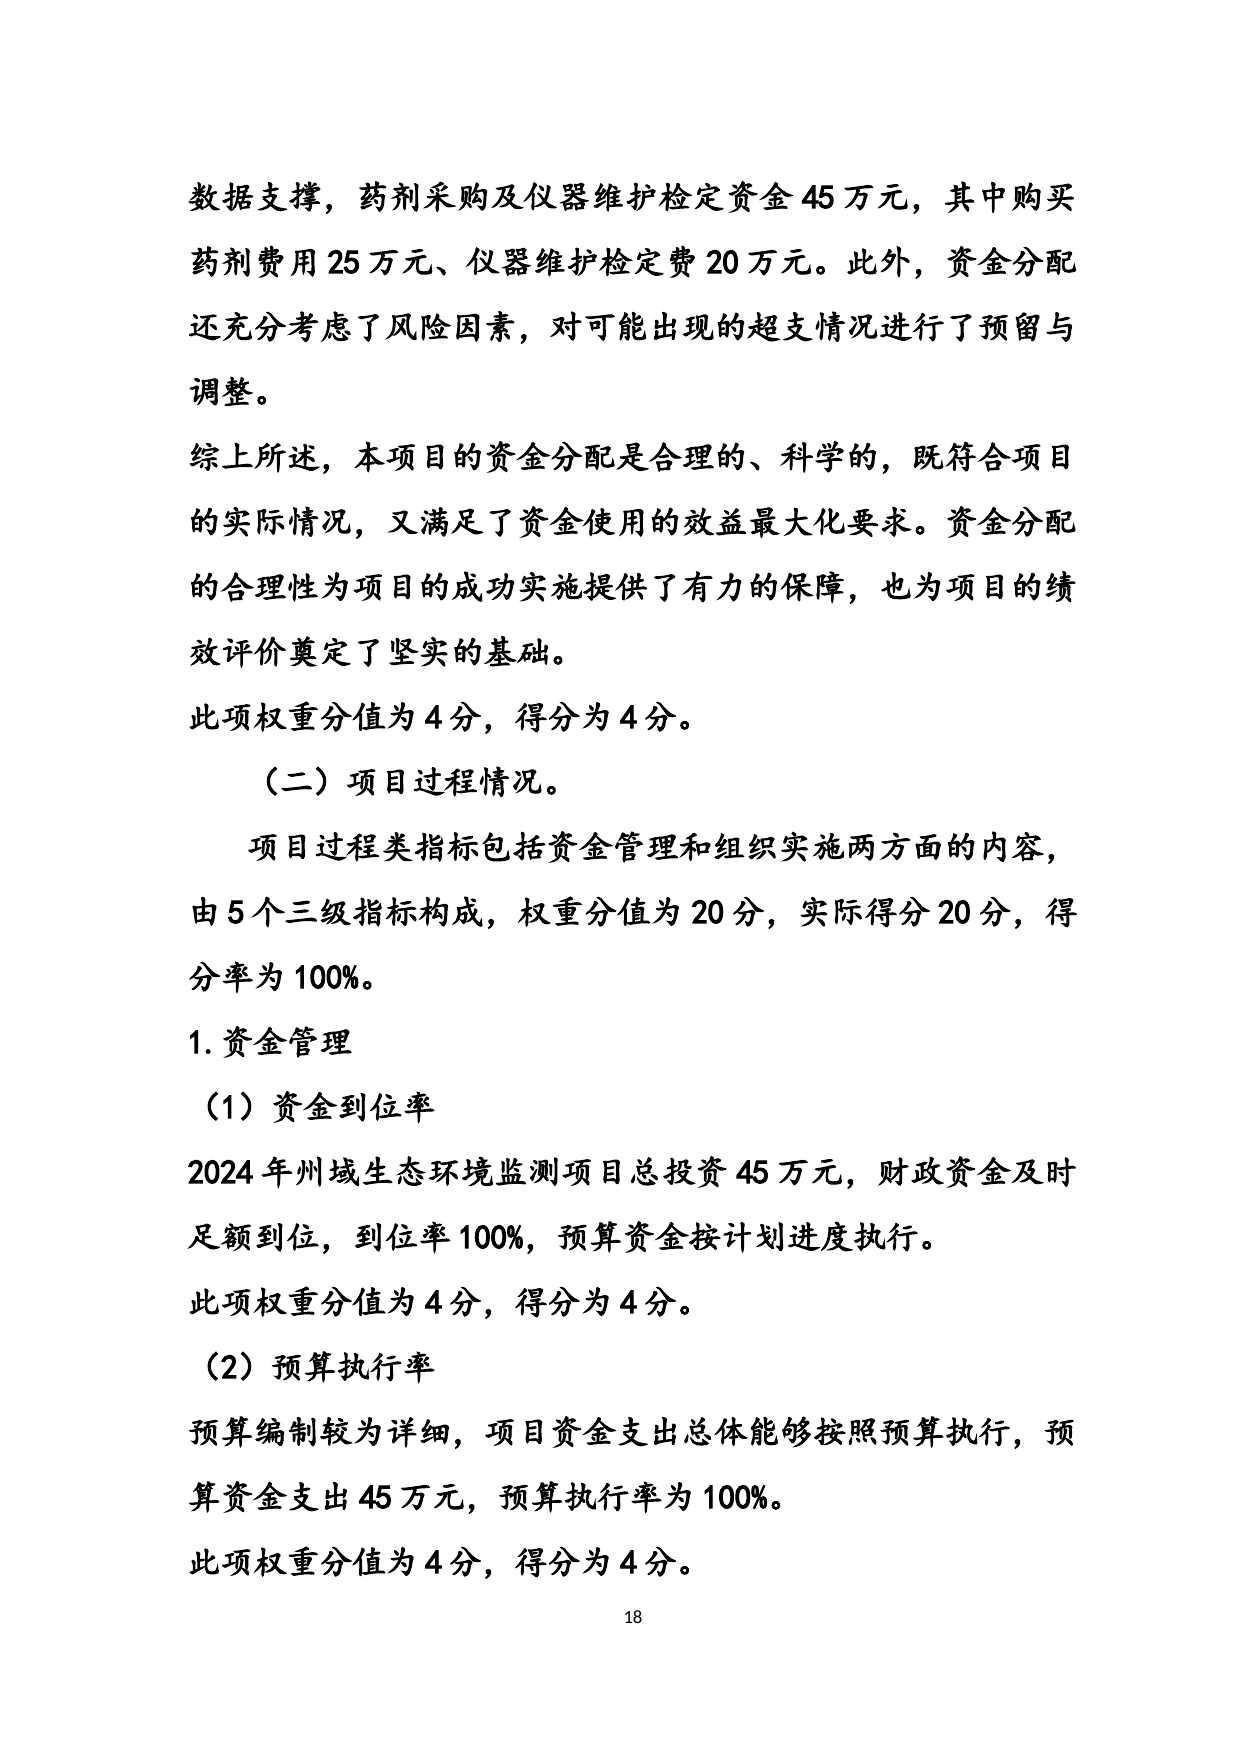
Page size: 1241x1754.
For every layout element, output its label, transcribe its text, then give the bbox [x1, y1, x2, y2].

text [187, 812, 1078, 1592]
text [187, 162, 1078, 747]
text （二）项目过程情况。 [187, 747, 1078, 812]
